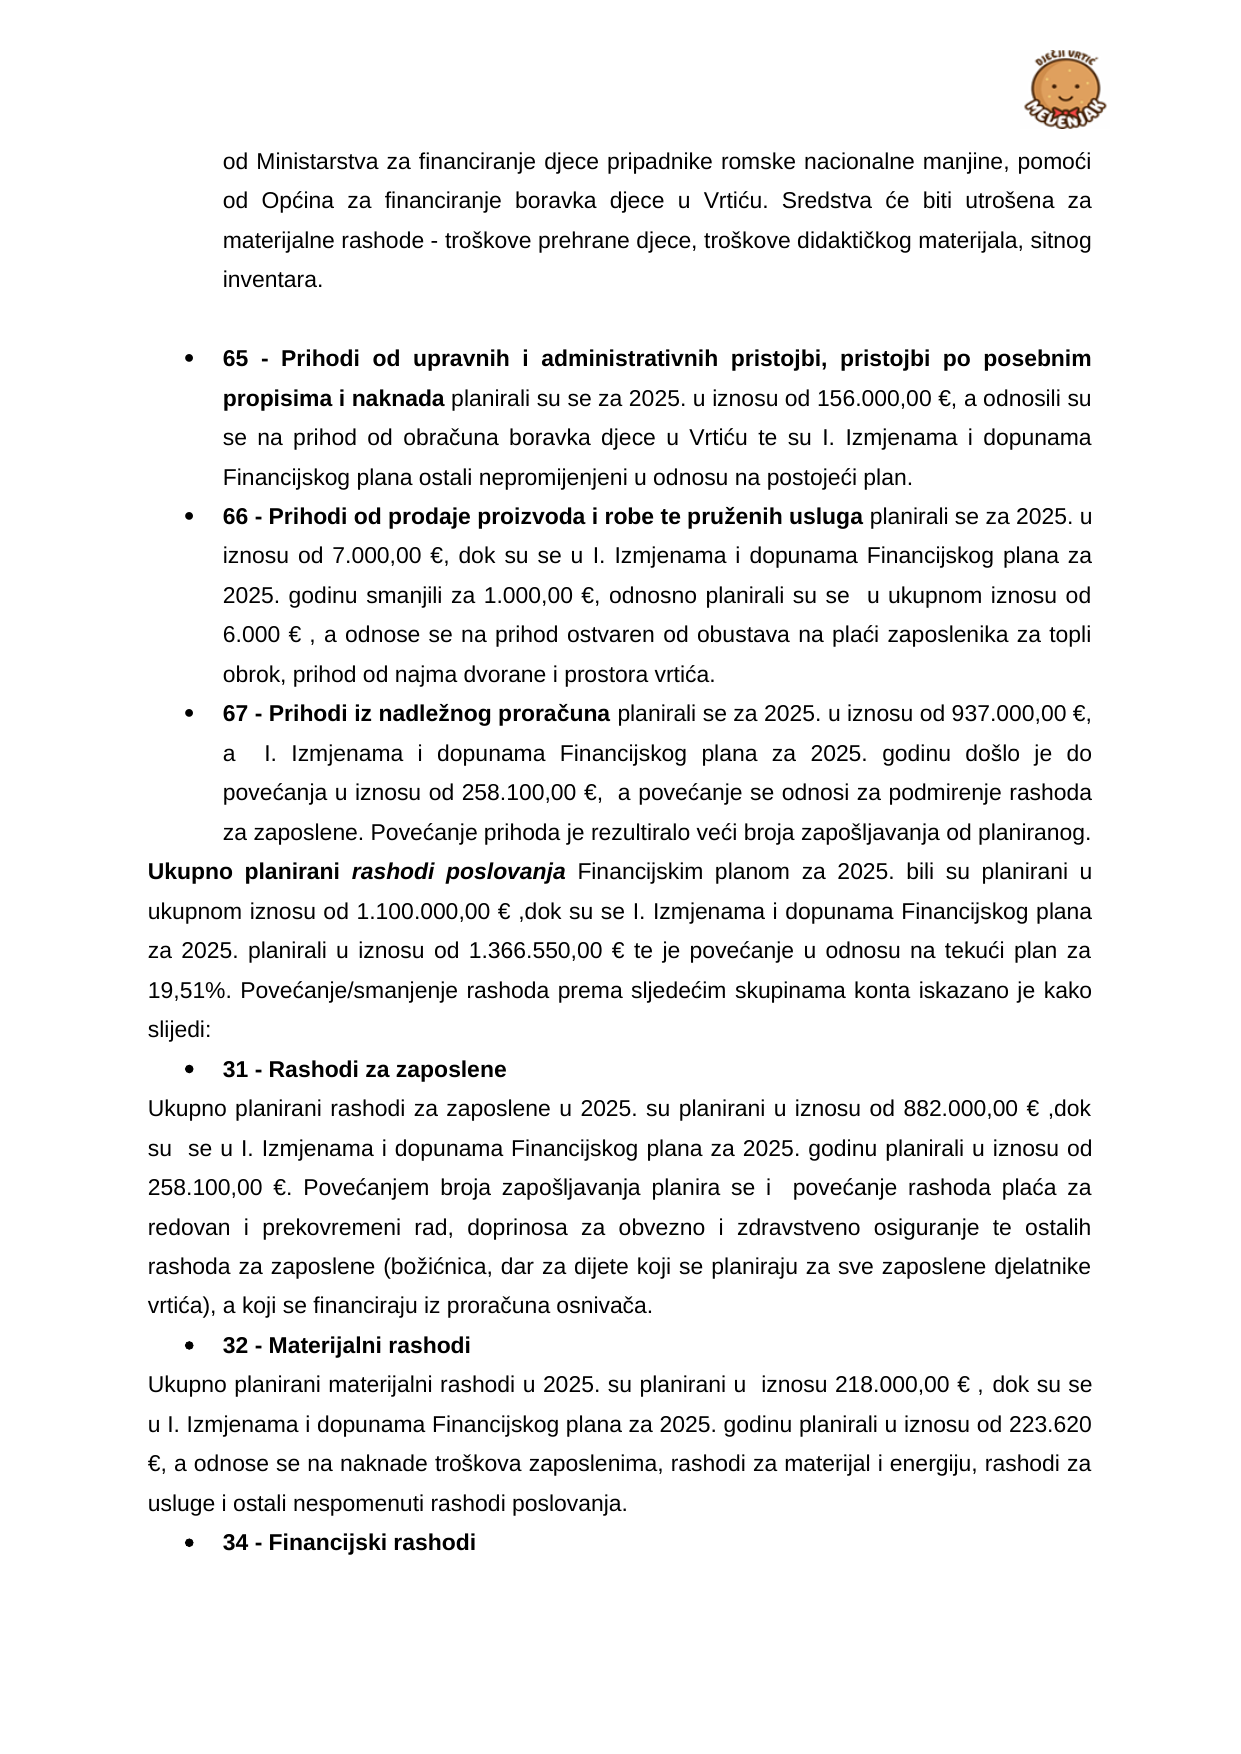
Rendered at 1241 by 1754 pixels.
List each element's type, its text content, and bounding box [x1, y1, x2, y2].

list 34 - Financijski rashodi [185, 1529, 1093, 1556]
list 66 - Prihodi od prodaje proizvoda i robe te pruženih usluga planirali se za 2025. u iznosu od 7.000,00 €, dok su se u I. Izmjenama i dopunama Financijskog plana za 2025. godinu smanjili za 1.000,00 €, odnosno planirali su se u ukupnom iznosu od 6.000 € , a odnose se na prihod ostvaren od obustava na plaći zaposlenika za topli obrok, prihod od najma dvorane i prostora vrtića. [185, 503, 1093, 687]
list 67 - Prihodi iz nadležnog proračuna planirali se za 2025. u iznosu od 937.000,00 €, a I. Izmjenama i dopunama Financijskog plana za 2025. godinu došlo je do povećanja u iznosu od 258.100,00 €, a povećanje se odnosi za podmirenje rashoda za zaposlene. Povećanje prihoda je rezultiralo veći broja zapošljavanja od planiranog. [185, 700, 1093, 845]
picture [1020, 50, 1111, 129]
list 32 - Materijalni rashodi [185, 1332, 1093, 1358]
list 65 - Prihodi od upravnih i administrativnih pristojbi, pristojbi po posebnim propisima i naknada planirali su se za 2025. u iznosu od 156.000,00 €, a odnosili su se na prihod od obračuna boravka djece u Vrtiću te su I. Izmjenama i dopunama Financijskog plana ostali nepromijenjeni u odnosu na postojeći plan. [185, 345, 1093, 490]
text Ukupno planirani rashodi za zaposlene u 2025. su planirani u iznosu od 882.000,00 € ,dok su se u I. Izmjenama i dopunama Financijskog plana za 2025. godinu planirali u iznosu od 258.100,00 €. Povećanjem broja zapošljavanja planira se i povećanje rashoda plaća za redovan i prekovremeni rad, doprinosa za obvezno i zdravstveno osiguranje te ostalih rashoda za zaposlene (božićnica, dar za dijete koji se planiraju za sve zaposlene djelatnike vrtića), a koji se financiraju iz proračuna osnivača. [148, 1095, 1093, 1319]
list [185, 148, 1093, 292]
text Ukupno planirani rashodi poslovanja Financijskim planom za 2025. bili su planirani u ukupnom iznosu od 1.100.000,00 € ,dok su se I. Izmjenama i dopunama Financijskog plana za 2025. planirali u iznosu od 1.366.550,00 € te je povećanje u odnosu na tekući plan za 19,51%. Povećanje/smanjenje rashoda prema sljedećim skupinama konta iskazano je kako slijedi: [148, 858, 1093, 1042]
list 31 - Rashodi za zaposlene [185, 1056, 1093, 1082]
text Ukupno planirani materijalni rashodi u 2025. su planirani u iznosu 218.000,00 € , dok su se u I. Izmjenama i dopunama Financijskog plana za 2025. godinu planirali u iznosu od 223.620 €, a odnose se na naknade troškova zaposlenima, rashodi za materijal i energiju, rashodi za usluge i ostali nespomenuti rashodi poslovanja. [148, 1371, 1093, 1516]
